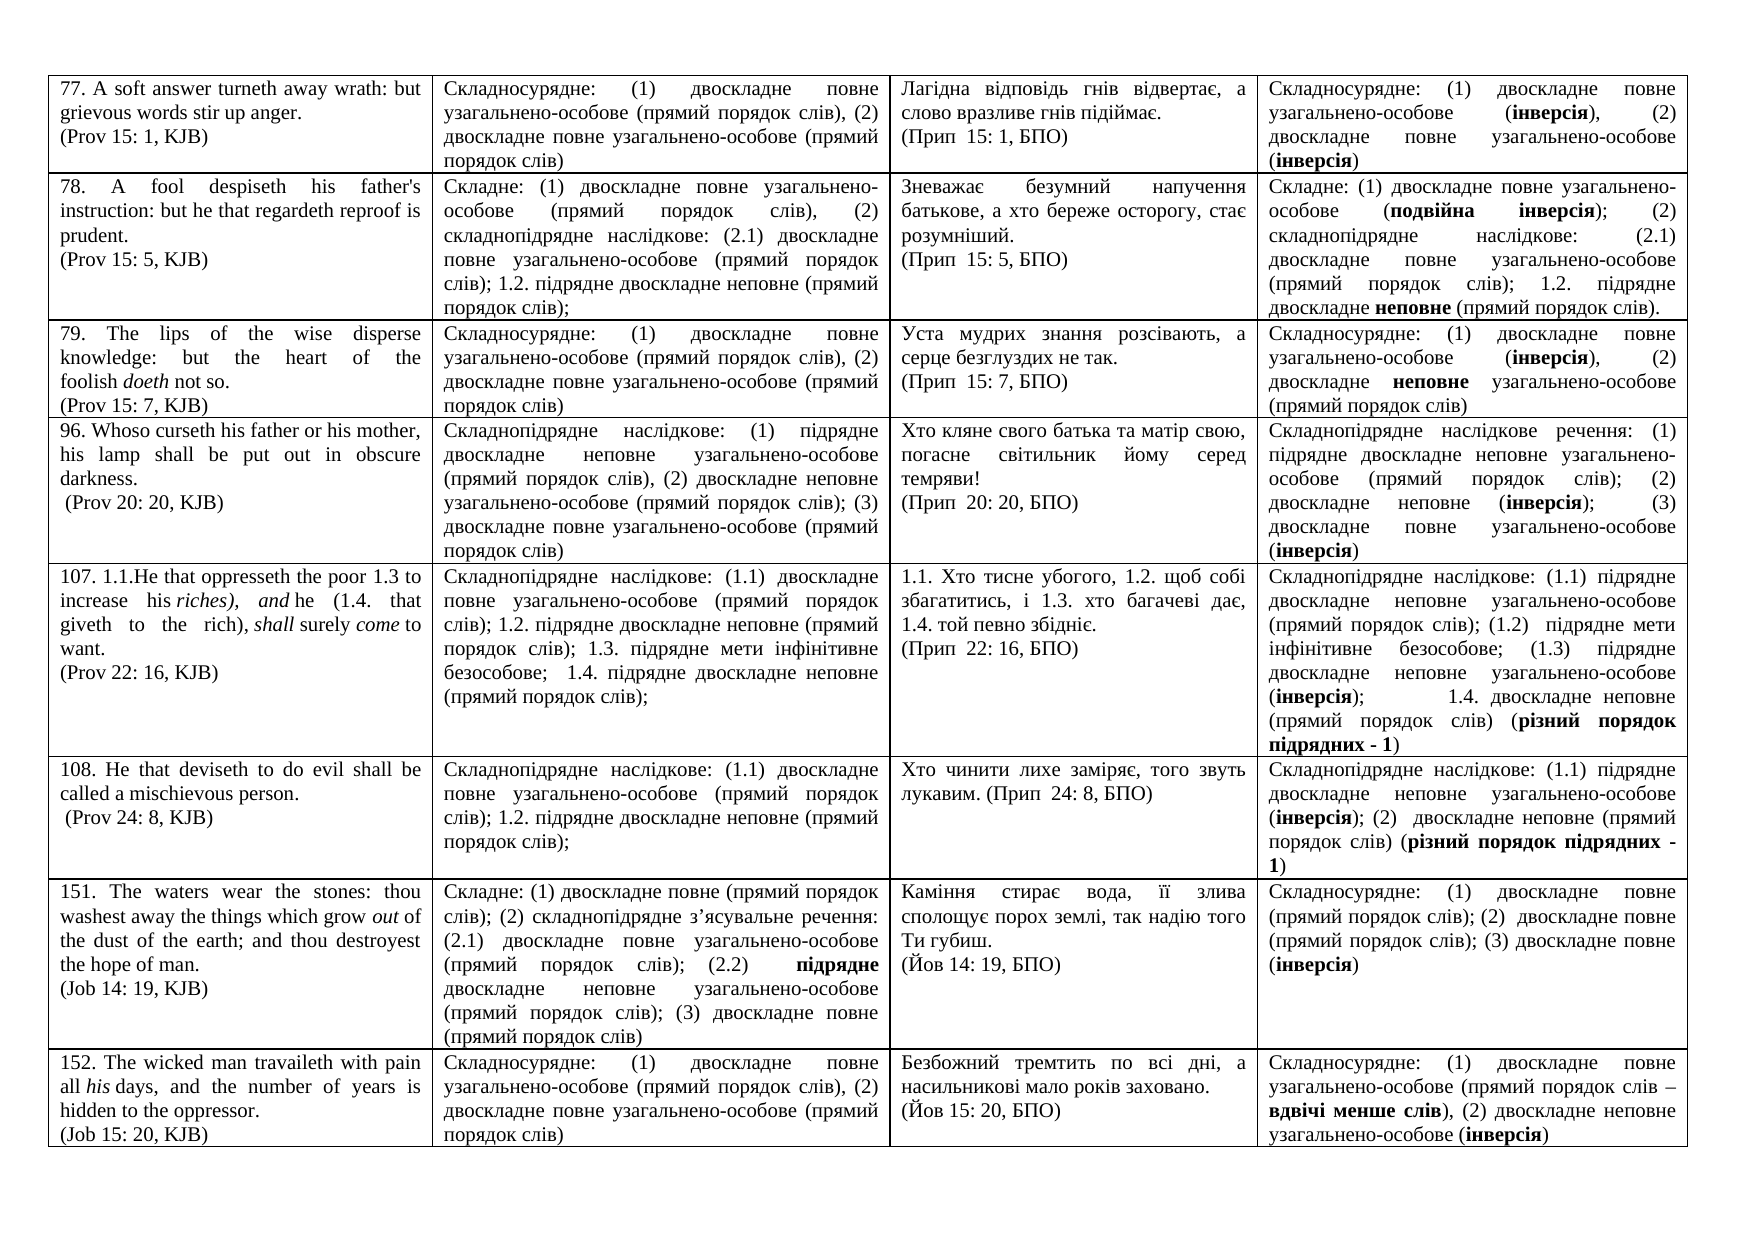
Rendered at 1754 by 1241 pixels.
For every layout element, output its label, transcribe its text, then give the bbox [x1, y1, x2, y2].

table_cell 96. Whoso curseth his father or his mother, his lamp shall be put out in obscure darkness. (Prov 20: 20, KJB) [49, 418, 432, 562]
table_header 79. The lips of the wise disperse knowledge: but the heart of the foolish doeth not so. (Prov 15: 7, KJB) [49, 321, 432, 417]
table_header Складносурядне: (1) двоскладне повне узагальнено-особове (прямий порядок слів – вдвічі менше слів), (2) двоскладне неповне узагальнено-особове (інверсія) [1258, 1050, 1687, 1146]
table_header Уста мудрих знання розсівають, а серце безглуздих не так. (Прип 15: 7, БПО) [891, 321, 1257, 417]
table_header Складне: (1) двоскладне повне (прямий порядок слів); (2) складнопідрядне з’ясувальне речення: (2.1) двоскладне повне узагальнено-особове (прямий порядок слів); (2.2) підрядне двоскладне неповне узагальнено-особове (прямий порядок слів); (3) двоскладне повне (прямий порядок слів) [433, 880, 889, 1048]
table_header Зневажає безумний напучення батькове, а хто береже осторогу, стає розумніший. (Прип 15: 5, БПО) [891, 174, 1257, 319]
table_cell 107. 1.1.He that oppresseth the poor 1.3 to increase his riches), and he (1.4. that giveth to the rich), shall surely come to want. (Prov 22: 16, KJB) [49, 564, 432, 756]
table_header Складне: (1) двоскладне повне узагальнено-особове (прямий порядок слів), (2) складнопідрядне наслідкове: (2.1) двоскладне повне узагальнено-особове (прямий порядок слів); 1.2. підрядне двоскладне неповне (прямий порядок слів); [433, 174, 889, 319]
table_header 77. A soft answer turneth away wrath: but grievous words stir up anger. (Prov 15: 1, KJB) [49, 76, 432, 172]
table_cell Складнопідрядне наслідкове: (1.1) підрядне двоскладне неповне узагальнено-особове (прямий порядок слів); (1.2) підрядне мети інфінітивне безособове; (1.3) підрядне двоскладне неповне узагальнено-особове (інверсія); 1.4. двоскладне неповне (прямий порядок слів) (різний порядок підрядних - 1) [1258, 564, 1687, 756]
table_header Складносурядне: (1) двоскладне повне узагальнено-особове (прямий порядок слів), (2) двоскладне повне узагальнено-особове (прямий порядок слів) [433, 76, 889, 172]
table_cell 1.1. Хто тисне убогого, 1.2. щоб собі збагатитись, і 1.3. хто багачеві дає, 1.4. той певно збідніє. (Прип 22: 16, БПО) [891, 564, 1257, 756]
table_cell Складнопідрядне наслідкове: (1) підрядне двоскладне неповне узагальнено-особове (прямий порядок слів), (2) двоскладне неповне узагальнено-особове (прямий порядок слів); (3) двоскладне повне узагальнено-особове (прямий порядок слів) [433, 418, 889, 562]
table_header Каміння стирає вода, її злива сполощує порох землі, так надію того Ти губиш. (Йов 14: 19, БПО) [891, 880, 1257, 1048]
table_cell Складнопідрядне наслідкове речення: (1) підрядне двоскладне неповне узагальнено-особове (прямий порядок слів); (2) двоскладне неповне (інверсія); (3) двоскладне повне узагальнено-особове (інверсія) [1258, 418, 1687, 562]
table_cell Складнопідрядне наслідкове: (1.1) двоскладне повне узагальнено-особове (прямий порядок слів); 1.2. підрядне двоскладне неповне (прямий порядок слів); [433, 757, 889, 877]
table_header Складносурядне: (1) двоскладне повне узагальнено-особове (інверсія), (2) двоскладне неповне узагальнено-особове (прямий порядок слів) [1258, 321, 1687, 417]
table_cell 108. He that deviseth to do evil shall be called a mischievous person. (Prov 24: 8, KJB) [49, 757, 432, 877]
table_header Лагідна відповідь гнів відвертає, а слово вразливе гнів підіймає. (Прип 15: 1, БПО) [891, 76, 1257, 172]
table_cell Хто кляне свого батька та матір свою, погасне світильник йому серед темряви! (Прип 20: 20, БПО) [891, 418, 1257, 562]
table_header 151. The waters wear the stones: thou washest away the things which grow out of the dust of the earth; and thou destroyest the hope of man. (Job 14: 19, KJB) [49, 880, 432, 1048]
table_header Складносурядне: (1) двоскладне повне узагальнено-особове (прямий порядок слів), (2) двоскладне повне узагальнено-особове (прямий порядок слів) [433, 1050, 889, 1146]
table_cell Складнопідрядне наслідкове: (1.1) підрядне двоскладне неповне узагальнено-особове (інверсія); (2) двоскладне неповне (прямий порядок слів) (різний порядок підрядних - 1) [1258, 757, 1687, 877]
table_header Складносурядне: (1) двоскладне повне (прямий порядок слів); (2) двоскладне повне (прямий порядок слів); (3) двоскладне повне (інверсія) [1258, 880, 1687, 1048]
table_header Безбожний тремтить по всі дні, а насильникові мало років заховано. (Йов 15: 20, БПО) [891, 1050, 1257, 1146]
table_header 152. The wicked man travaileth with pain all his days, and the number of years is hidden to the oppressor. (Job 15: 20, KJB) [49, 1050, 432, 1146]
table_header Складне: (1) двоскладне повне узагальнено-особове (подвійна інверсія); (2) складнопідрядне наслідкове: (2.1) двоскладне повне узагальнено-особове (прямий порядок слів); 1.2. підрядне двоскладне неповне (прямий порядок слів). [1258, 174, 1687, 319]
table_cell Складнопідрядне наслідкове: (1.1) двоскладне повне узагальнено-особове (прямий порядок слів); 1.2. підрядне двоскладне неповне (прямий порядок слів); 1.3. підрядне мети інфінітивне безособове; 1.4. підрядне двоскладне неповне (прямий порядок слів); [433, 564, 889, 756]
table_header Складносурядне: (1) двоскладне повне узагальнено-особове (інверсія), (2) двоскладне повне узагальнено-особове (інверсія) [1258, 76, 1687, 172]
table_header 78. A fool despiseth his father's instruction: but he that regardeth reproof is prudent. (Prov 15: 5, KJB) [49, 174, 432, 319]
table_header Складносурядне: (1) двоскладне повне узагальнено-особове (прямий порядок слів), (2) двоскладне повне узагальнено-особове (прямий порядок слів) [433, 321, 889, 417]
table_cell Хто чинити лихе заміряє, того звуть лукавим. (Прип 24: 8, БПО) [891, 757, 1257, 877]
